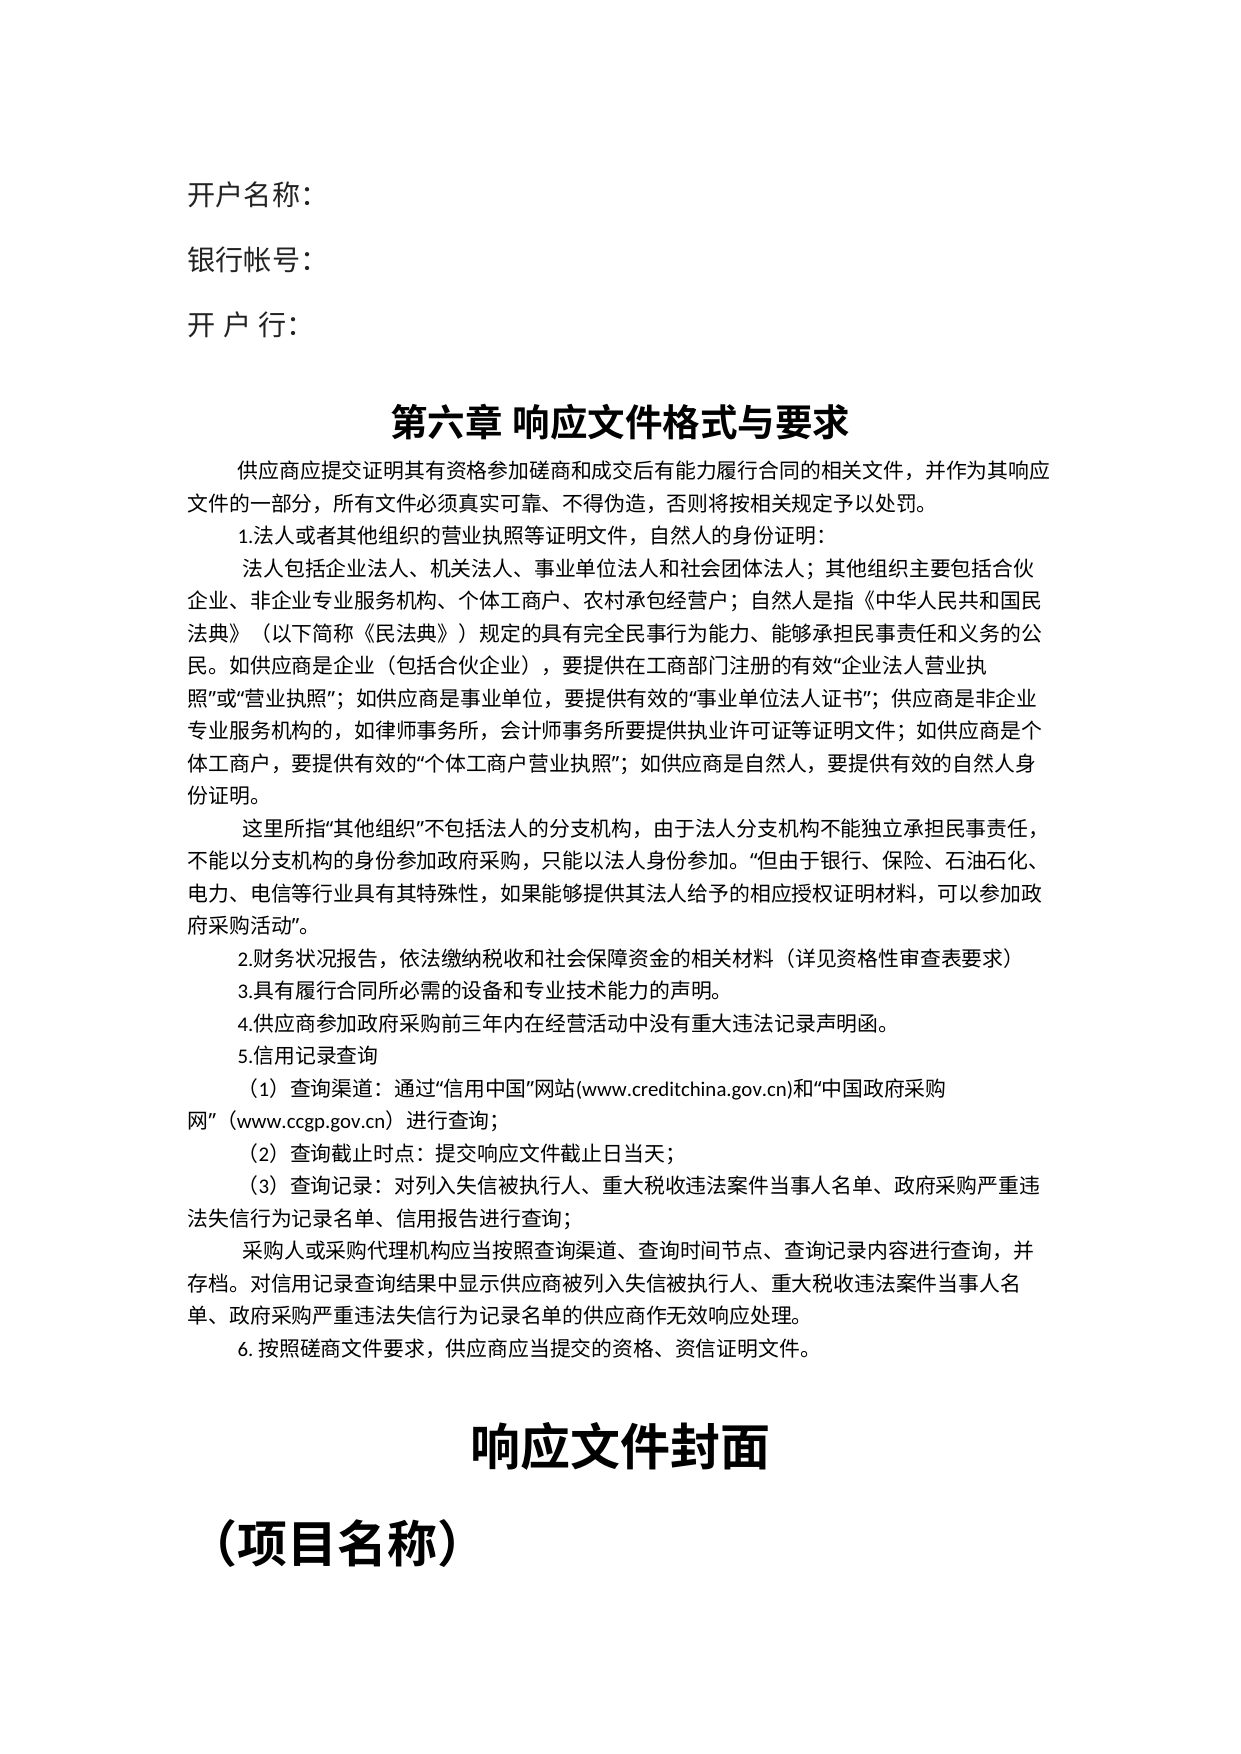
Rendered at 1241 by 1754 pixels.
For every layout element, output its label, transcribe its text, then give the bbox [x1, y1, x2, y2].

text 供应商应提交证明其有资格参加磋商和成交后有能力履行合同的相关文件，并作为其响应文件的一部分，所有文件必须真实可靠、不得伪造，否则将按相关规定予以处罚。 [187, 454, 1053, 519]
text （项目名称） [187, 1494, 1053, 1592]
text 响应文件封面 [187, 1397, 1053, 1494]
text 1.法人或者其他组织的营业执照等证明文件，自然人的身份证明： [187, 519, 1053, 552]
text 开 户 行： [187, 292, 1053, 357]
text 法人包括企业法人、机关法人、事业单位法人和社会团体法人；其他组织主要包括合伙企业、非企业专业服务机构、个体工商户、农村承包经营户；自然人是指《中华人民共和国民法典》（以下简称《民法典》）规定的具有完全民事行为能力、能够承担民事责任和义务的公民。如供应商是企业（包括合伙企业），要提供在工商部门注册的有效“企业法人营业执照”或“营业执照”；如供应商是事业单位，要提供有效的“事业单位法人证书”；供应商是非企业专业服务机构的，如律师事务所，会计师事务所要提供执业许可证等证明文件；如供应商是个体工商户，要提供有效的“个体工商户营业执照”；如供应商是自然人，要提供有效的自然人身份证明。 [187, 552, 1053, 812]
text 这里所指“其他组织”不包括法人的分支机构，由于法人分支机构不能独立承担民事责任，不能以分支机构的身份参加政府采购，只能以法人身份参加。“但由于银行、保险、石油石化、电力、电信等行业具有其特殊性，如果能够提供其法人给予的相应授权证明材料，可以参加政府采购活动”。 [187, 812, 1053, 942]
text （2）查询截止时点：提交响应文件截止日当天； [187, 1137, 1053, 1169]
text 3.具有履行合同所必需的设备和专业技术能力的声明。 [187, 974, 1053, 1007]
text 5.信用记录查询 [187, 1039, 1053, 1072]
text 2.财务状况报告，依法缴纳税收和社会保障资金的相关材料（详见资格性审查表要求） [187, 942, 1053, 974]
text （3）查询记录：对列入失信被执行人、重大税收违法案件当事人名单、政府采购严重违法失信行为记录名单、信用报告进行查询； [187, 1169, 1053, 1234]
text （1）查询渠道：通过“信用中国”网站(www.creditchina.gov.cn)和“中国政府采购网”（www.ccgp.gov.cn）进行查询； [187, 1072, 1053, 1137]
text 银行帐号： [187, 227, 1053, 292]
text 4.供应商参加政府采购前三年内在经营活动中没有重大违法记录声明函。 [187, 1007, 1053, 1039]
text 采购人或采购代理机构应当按照查询渠道、查询时间节点、查询记录内容进行查询，并存档。对信用记录查询结果中显示供应商被列入失信被执行人、重大税收违法案件当事人名单、政府采购严重违法失信行为记录名单的供应商作无效响应处理。 [187, 1234, 1053, 1332]
text 开户名称： [187, 162, 1053, 227]
text 第六章 响应文件格式与要求 [187, 389, 1053, 454]
text 6. 按照磋商文件要求，供应商应当提交的资格、资信证明文件。 [187, 1332, 1053, 1364]
